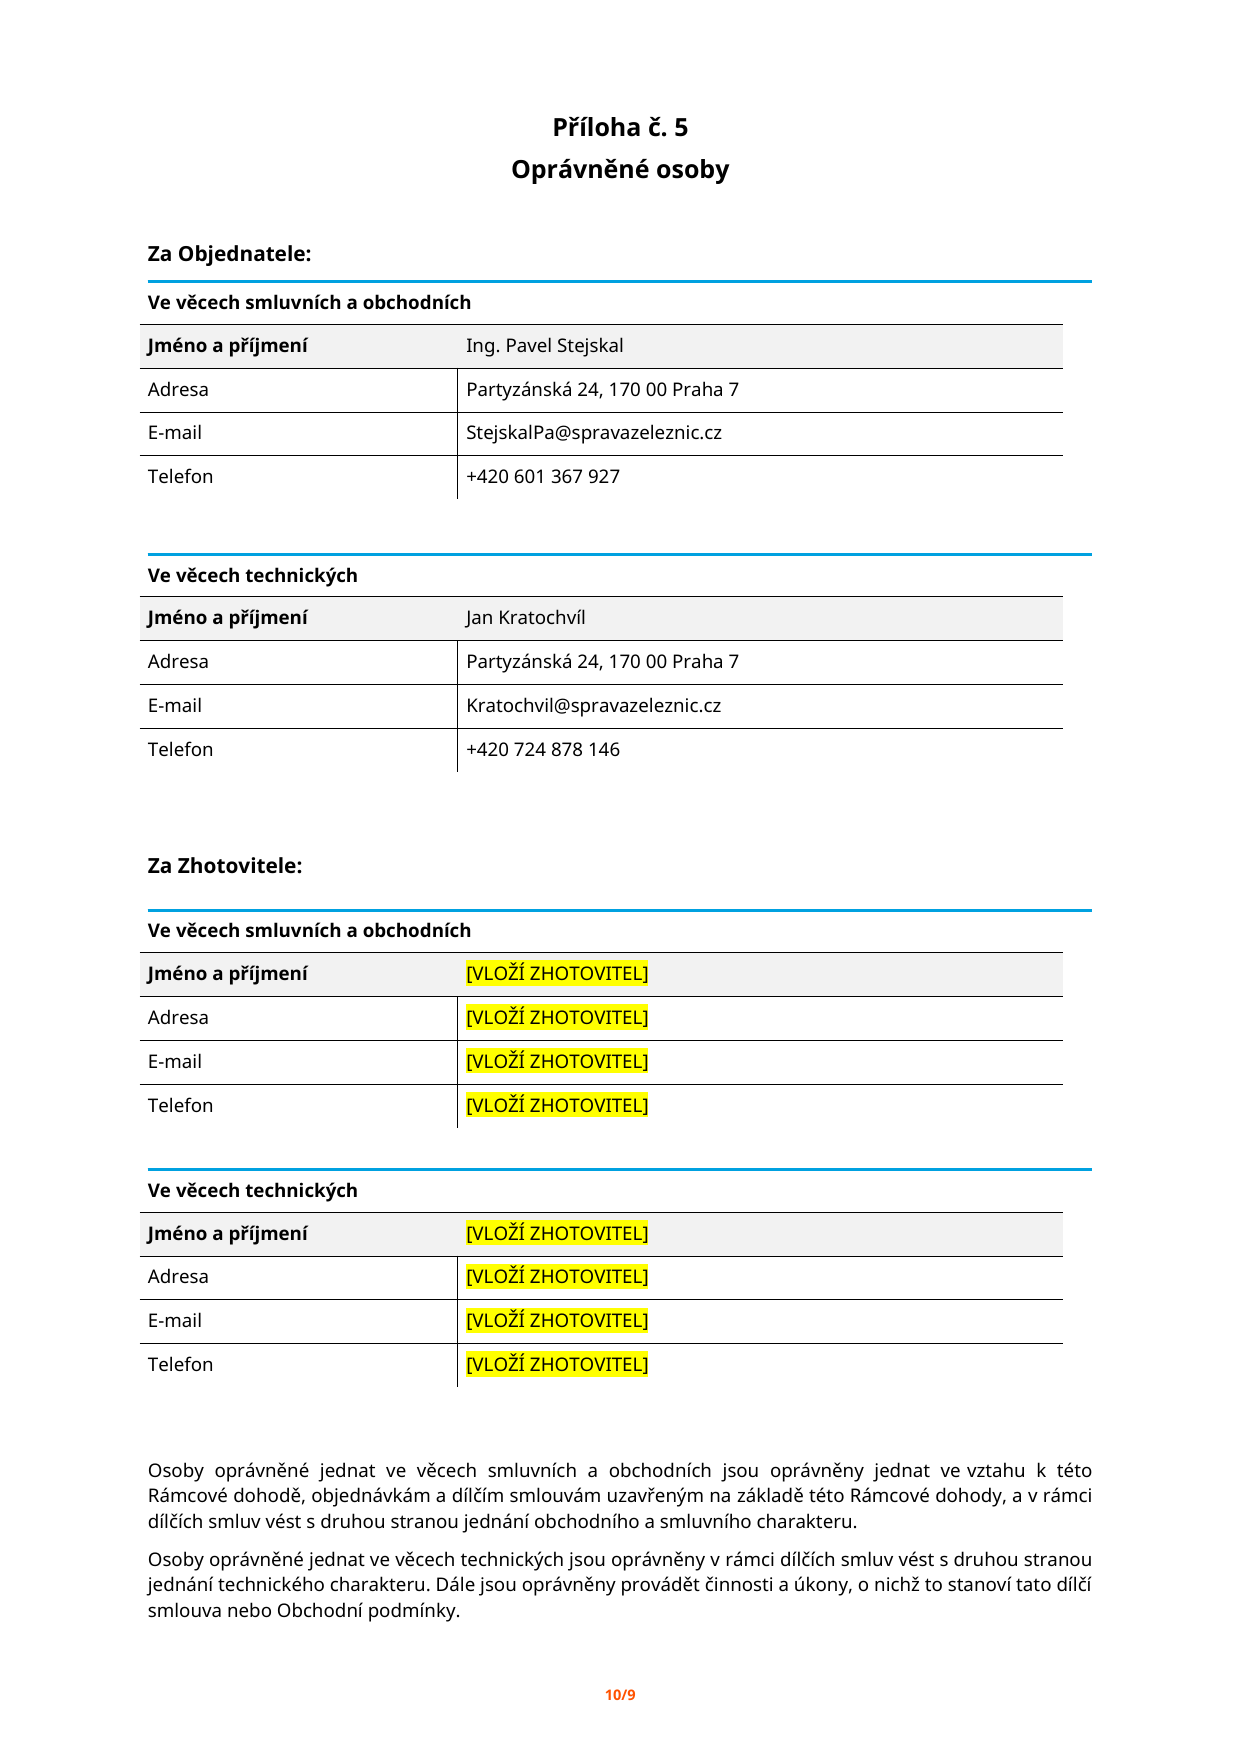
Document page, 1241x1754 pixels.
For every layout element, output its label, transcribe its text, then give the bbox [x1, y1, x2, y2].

table_cell Telefon [140, 1344, 457, 1387]
text Ve věcech smluvních a obchodních [148, 912, 1092, 943]
text Příloha č. 5 [148, 113, 1092, 143]
table_header [VLOŽÍ ZHOTOVITEL] [458, 1213, 1063, 1256]
table_cell E-mail [140, 1300, 457, 1343]
table_header Ing. Pavel Stejskal [458, 325, 1063, 368]
table_cell E-mail [140, 413, 457, 455]
table_header [VLOŽÍ ZHOTOVITEL] [458, 953, 1063, 996]
table_cell Telefon [140, 1085, 457, 1127]
text Za Zhotovitele: [148, 851, 1092, 879]
table_cell Telefon [140, 729, 457, 772]
table_cell Telefon [140, 456, 457, 499]
table_cell [VLOŽÍ ZHOTOVITEL] [458, 1257, 1063, 1299]
text Za Objednatele: [148, 238, 1092, 268]
table_cell +420 601 367 927 [458, 456, 1063, 499]
table_header Jméno a příjmení [140, 953, 458, 996]
text Oprávněné osoby [148, 155, 1092, 184]
text Osoby oprávněné jednat ve věcech smluvních a obchodních jsou oprávněny jednat ve vztahu k této Rámcové dohodě, objednávkám a dílčím smlouvám uzavřeným na základě této Rámcové dohody, a v rámci dílčích smluv vést s druhou stranou jednání obchodního a smluvního charakteru. [148, 1457, 1092, 1534]
table_cell Adresa [140, 1257, 457, 1299]
text Ve věcech technických [148, 556, 1092, 587]
table_cell StejskalPa@spravazeleznic.cz [458, 413, 1063, 455]
table_cell [VLOŽÍ ZHOTOVITEL] [458, 1344, 1063, 1387]
table_cell Adresa [140, 641, 457, 684]
table_cell +420 724 878 146 [458, 729, 1063, 772]
text Ve věcech technických [148, 1171, 1092, 1203]
table_cell Adresa [140, 369, 457, 411]
table_header Jméno a příjmení [140, 597, 458, 640]
text Ve věcech smluvních a obchodních [148, 283, 1092, 315]
table_cell E-mail [140, 685, 457, 728]
text Osoby oprávněné jednat ve věcech technických jsou oprávněny v rámci dílčích smluv vést s druhou stranou jednání technického charakteru. Dále jsou oprávněny provádět činnosti a úkony, o nichž to stanoví tato dílčí smlouva nebo Obchodní podmínky. [148, 1546, 1092, 1623]
table_cell [VLOŽÍ ZHOTOVITEL] [458, 1300, 1063, 1343]
table_header Jméno a příjmení [140, 1213, 458, 1256]
table_cell E-mail [140, 1041, 457, 1084]
table_cell [VLOŽÍ ZHOTOVITEL] [458, 997, 1063, 1040]
table_cell Partyzánská 24, 170 00 Praha 7 [458, 369, 1063, 411]
table_header Jméno a příjmení [140, 325, 458, 368]
table_header Jan Kratochvíl [458, 597, 1063, 640]
table_cell Adresa [140, 997, 457, 1040]
table_cell Partyzánská 24, 170 00 Praha 7 [458, 641, 1063, 684]
table_cell [VLOŽÍ ZHOTOVITEL] [458, 1085, 1063, 1127]
table_cell [VLOŽÍ ZHOTOVITEL] [458, 1041, 1063, 1084]
table_cell Kratochvil@spravazeleznic.cz [458, 685, 1063, 728]
